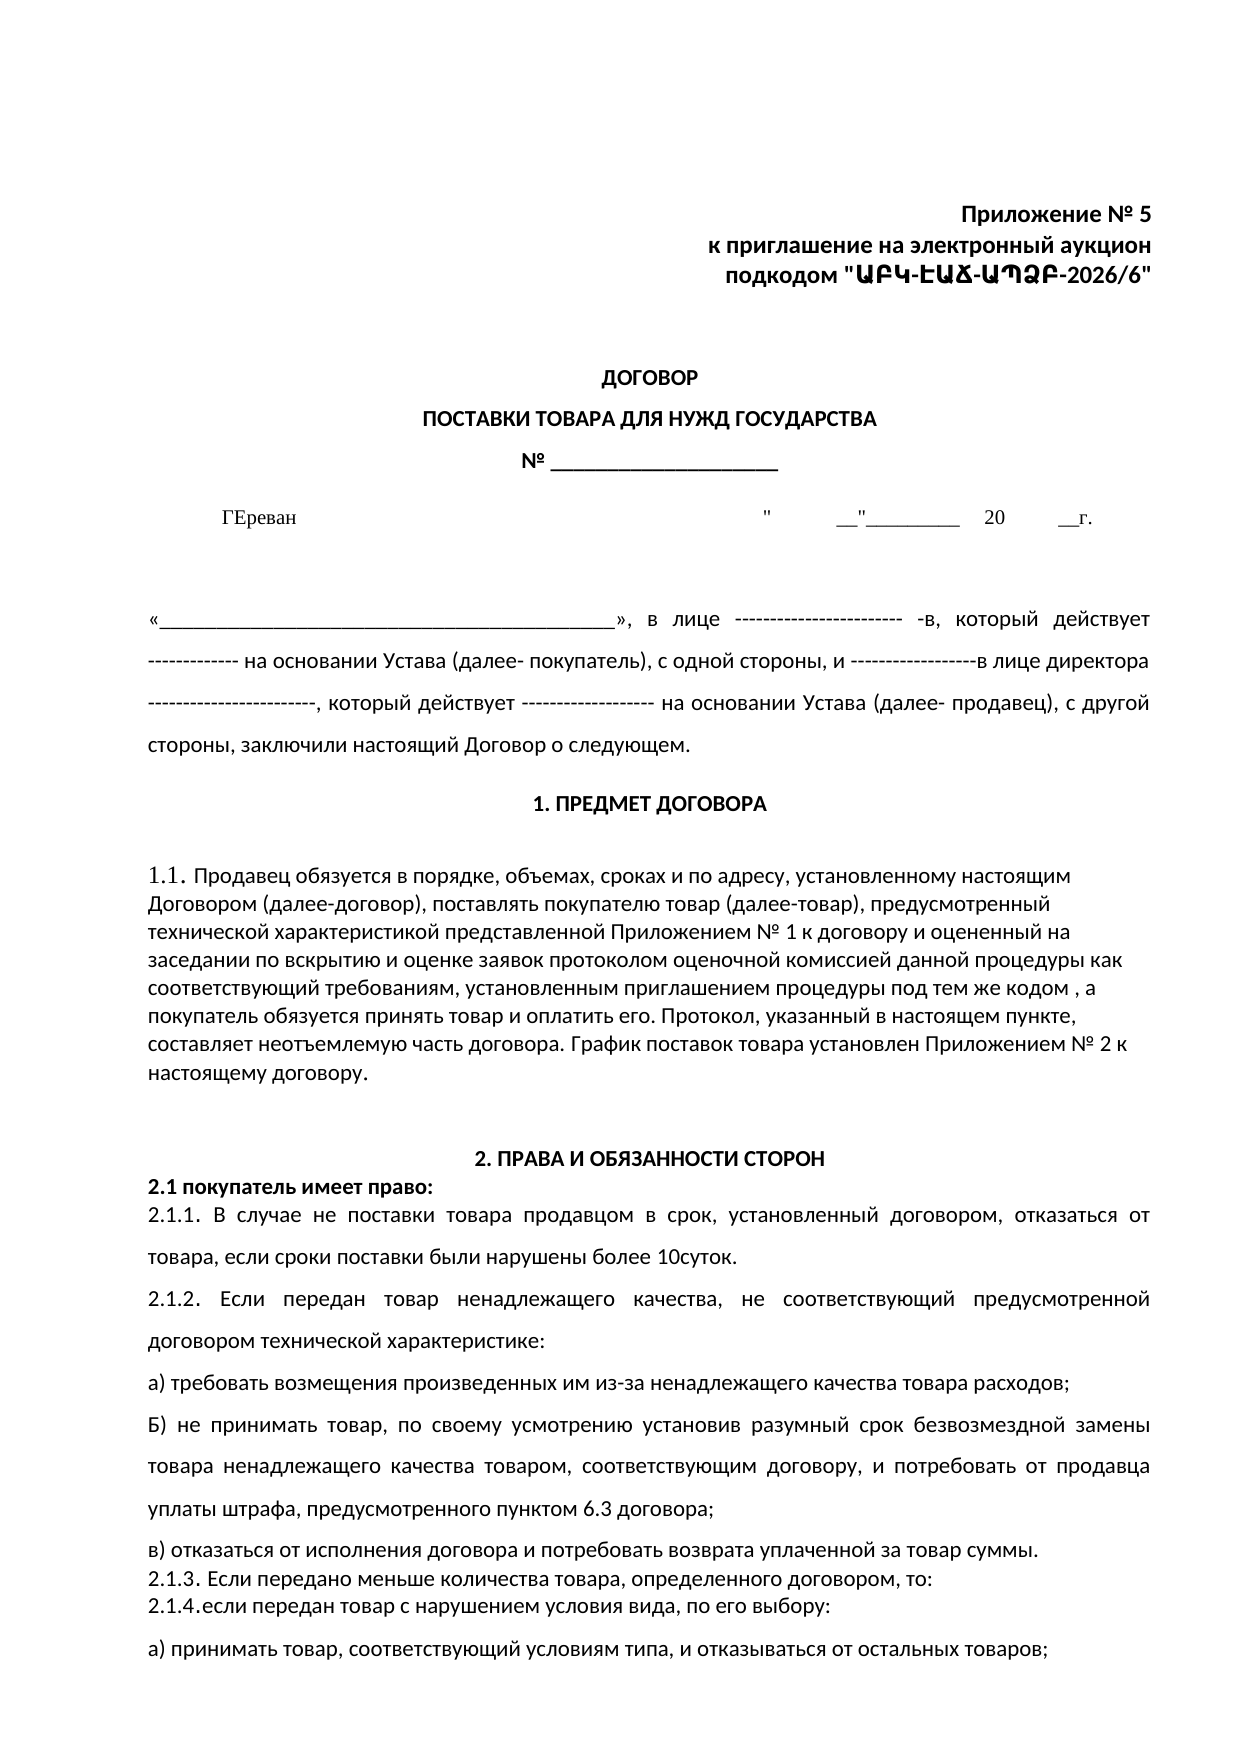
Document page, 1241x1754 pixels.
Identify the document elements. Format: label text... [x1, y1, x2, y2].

text 1.1․ Продавец обязуется в порядке, объемах, сроках и по адресу, установленному настоящим Договором (далее-договор), поставлять покупателю товар (далее-товар), предусмотренный технической характеристикой представленной Приложением № 1 к договору и оцененный на заседании по вскрытию и оценке заявок протоколом оценочной комиссией данной процедуры как соответствующий требованиям, установленным приглашением процедуры под тем же кодом , а покупатель обязуется принять товар и оплатить его. Протокол, указанный в настоящем пункте, составляет неотъемлемую часть договора. График поставок товара установлен Приложением № 2 к настоящему договору. [148, 860, 1152, 1087]
list 2.1.2․ Если передан товар ненадлежащего качества, не соответствующий предусмотренной договором технической характеристике: [148, 1284, 1152, 1354]
list 2. ПРАВА И ОБЯЗАННОСТИ СТОРОН [148, 1144, 1152, 1172]
text 2.1 покупатель имеет право: [148, 1172, 1152, 1200]
list 2.1.4․если передан товар с нарушением условия вида, по его выбору: [148, 1592, 1152, 1620]
text «________________________________________», в лице ------------------------ -в, который действует ------------- на основании Устава (далее- покупатель), с одной стороны, и ------------------в лице директора ------------------------, который действует ------------------- на основании Устава (далее- продавец), с другой стороны, заключили настоящий Договор о следующем. [148, 604, 1152, 758]
list а) требовать возмещения произведенных им из-за ненадлежащего качества товара расходов; [148, 1368, 1152, 1396]
text 1. ПРЕДМЕТ ДОГОВОРА [148, 789, 1152, 817]
list а) принимать товар, соответствующий условиям типа, и отказываться от остальных товаров; [148, 1634, 1152, 1662]
table_header ГЕреван [136, 505, 620, 546]
table_header " __"_________ 20 __г. [620, 505, 1104, 546]
text к приглашение на электронный аукцион [177, 229, 1152, 259]
list Б) не принимать товар, по своему усмотрению установив разумный срок безвозмездной замены товара ненадлежащего качества товаром, соответствующим договору, и потребовать от продавца уплаты штрафа, предусмотренного пунктом 6.3 договора; [148, 1410, 1152, 1522]
text в) отказаться от исполнения договора и потребовать возврата уплаченной за товар суммы. [148, 1536, 1152, 1564]
text 2.1.3․ Если передано меньше количества товара, определенного договором, то: [148, 1564, 1152, 1592]
text ДОГОВОР [148, 363, 1152, 391]
text № ____________________ [148, 447, 1152, 474]
text ПОСТАВКИ ТОВАРА ДЛЯ НУЖД ГОСУДАРСТВА [148, 404, 1152, 433]
text подкодом "ԱԲԿ-ԷԱՃ-ԱՊՁԲ-2026/6" [177, 259, 1152, 290]
text Приложение № 5 [148, 198, 1152, 229]
list 2.1.1․ В случае не поставки товара продавцом в срок, установленный договором, отказаться от товара, если сроки поставки были нарушены более 10суток. [148, 1200, 1152, 1270]
